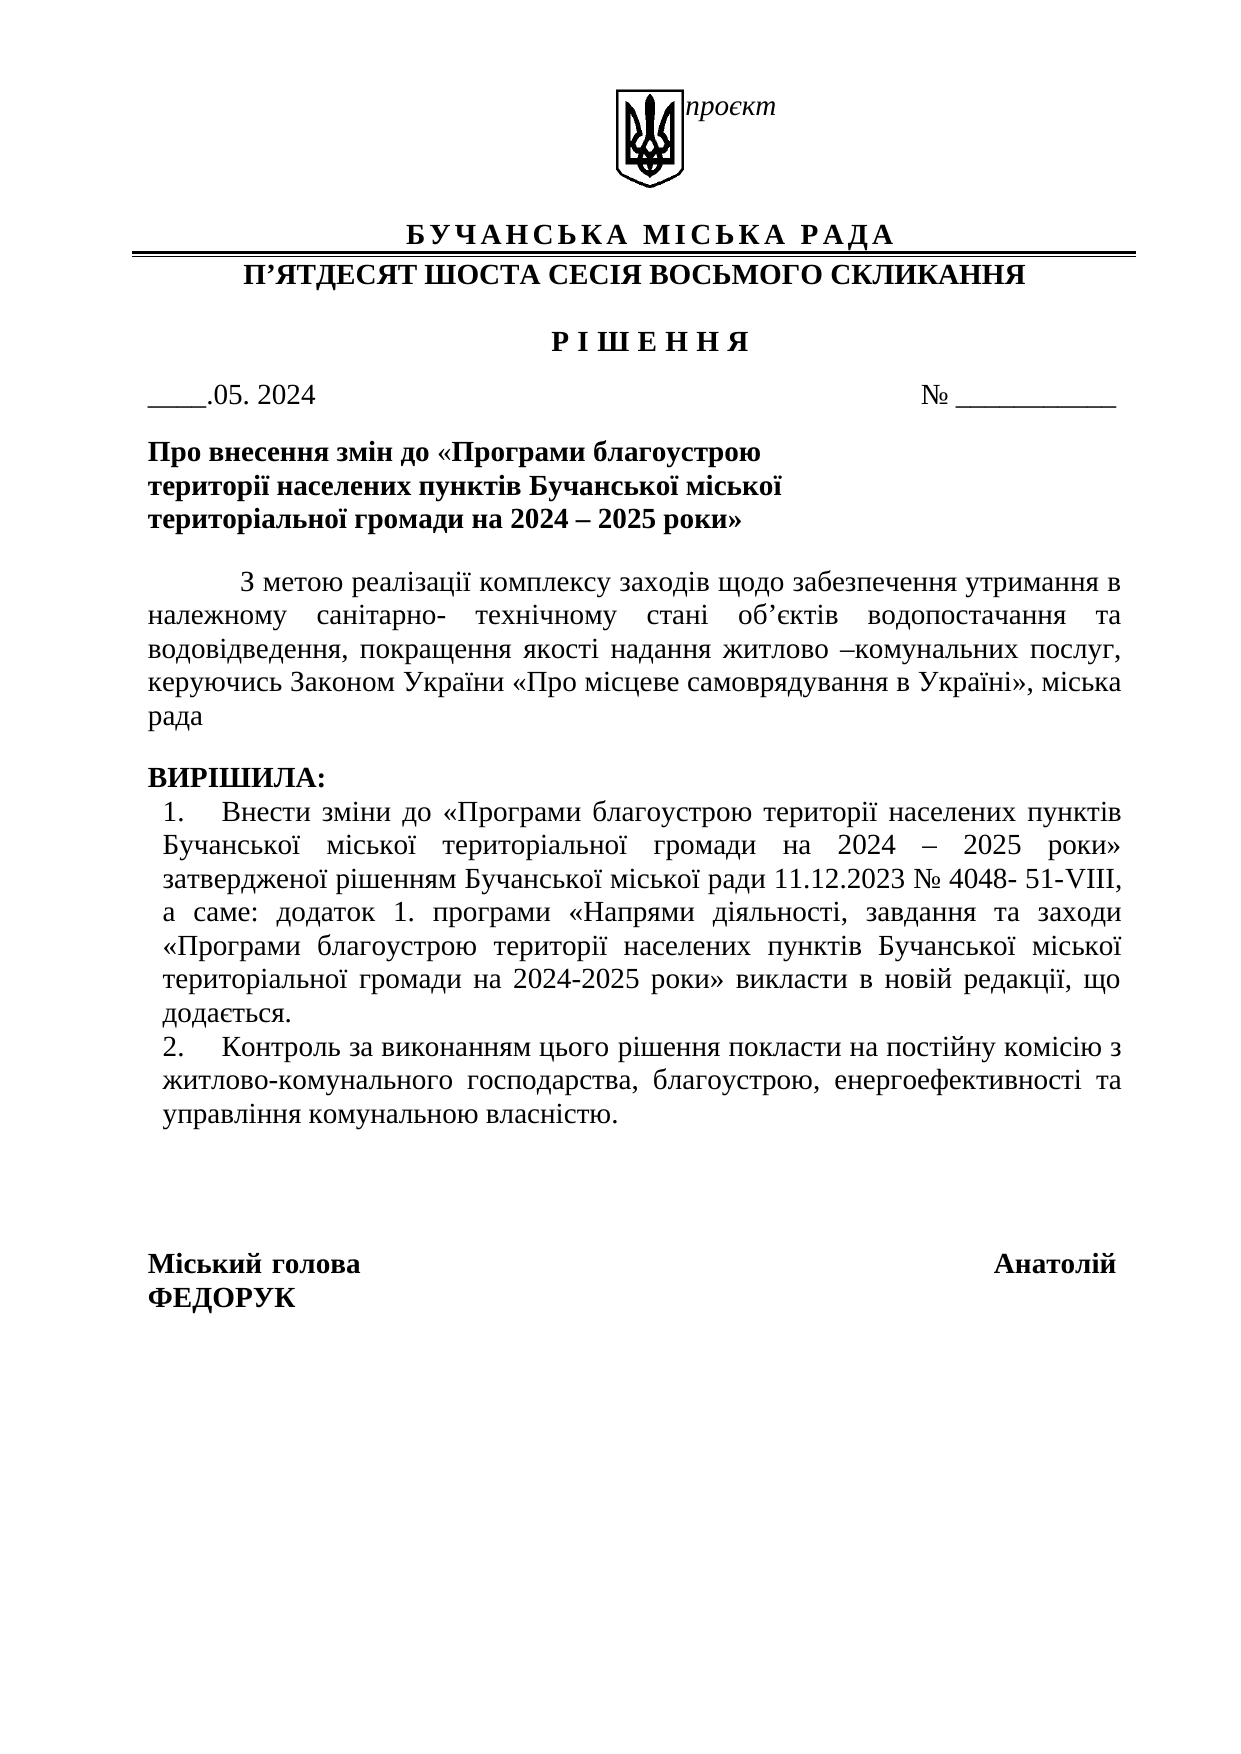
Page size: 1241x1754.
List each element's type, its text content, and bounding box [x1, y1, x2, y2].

text РІШЕННЯ [148, 324, 1152, 358]
list Контроль за виконанням цього рішення покласти на постійну комісію з житлово-комунального господарства, благоустрою, енергоефективності та управління комунальною власністю. [162, 1029, 1122, 1129]
subtitle ____.05. 2024 № ___________ [148, 377, 1122, 410]
text Міський голова Анатолій ФЕДОРУК [148, 1247, 1122, 1314]
text території населених пунктів Бучанської міської [148, 468, 1122, 502]
list Внести зміни до «Програми благоустрою території населених пунктів Бучанської міської територіальної громади на 2024 – 2025 роки» затвердженої рішенням Бучанської міської ради 11.12.2023 № 4048- 51-VIII, а саме: додаток 1. програми «Напрями діяльності, завдання та заходи «Програми благоустрою території населених пунктів Бучанської міської територіальної громади на 2024-2025 роки» викласти в новій редакції, що додається. [162, 794, 1122, 1029]
table_header П’ЯТДЕСЯТ ШОСТА СЕСІЯ ВОСЬМОГО СКЛИКАННЯ [132, 257, 1136, 291]
picture [614, 88, 686, 189]
text З метою реалізації комплексу заходів щодо забезпечення утримання в належному санітарно- технічному стані об’єктів водопостачання та водовідведення, покращення якості надання житлово –комунальних послуг, керуючись Законом України «Про місцеве самоврядування в Україні», міська рада [148, 564, 1122, 732]
text територіальної громади на 2024 – 2025 роки» [148, 502, 1122, 535]
text БУЧАНСЬКА МІСЬКА РАДА [148, 217, 1152, 251]
text ВИРІШИЛА: [148, 760, 1122, 794]
text Про внесення змін до «Програми благоустрою [148, 434, 1122, 468]
text проєкт [148, 88, 1152, 217]
